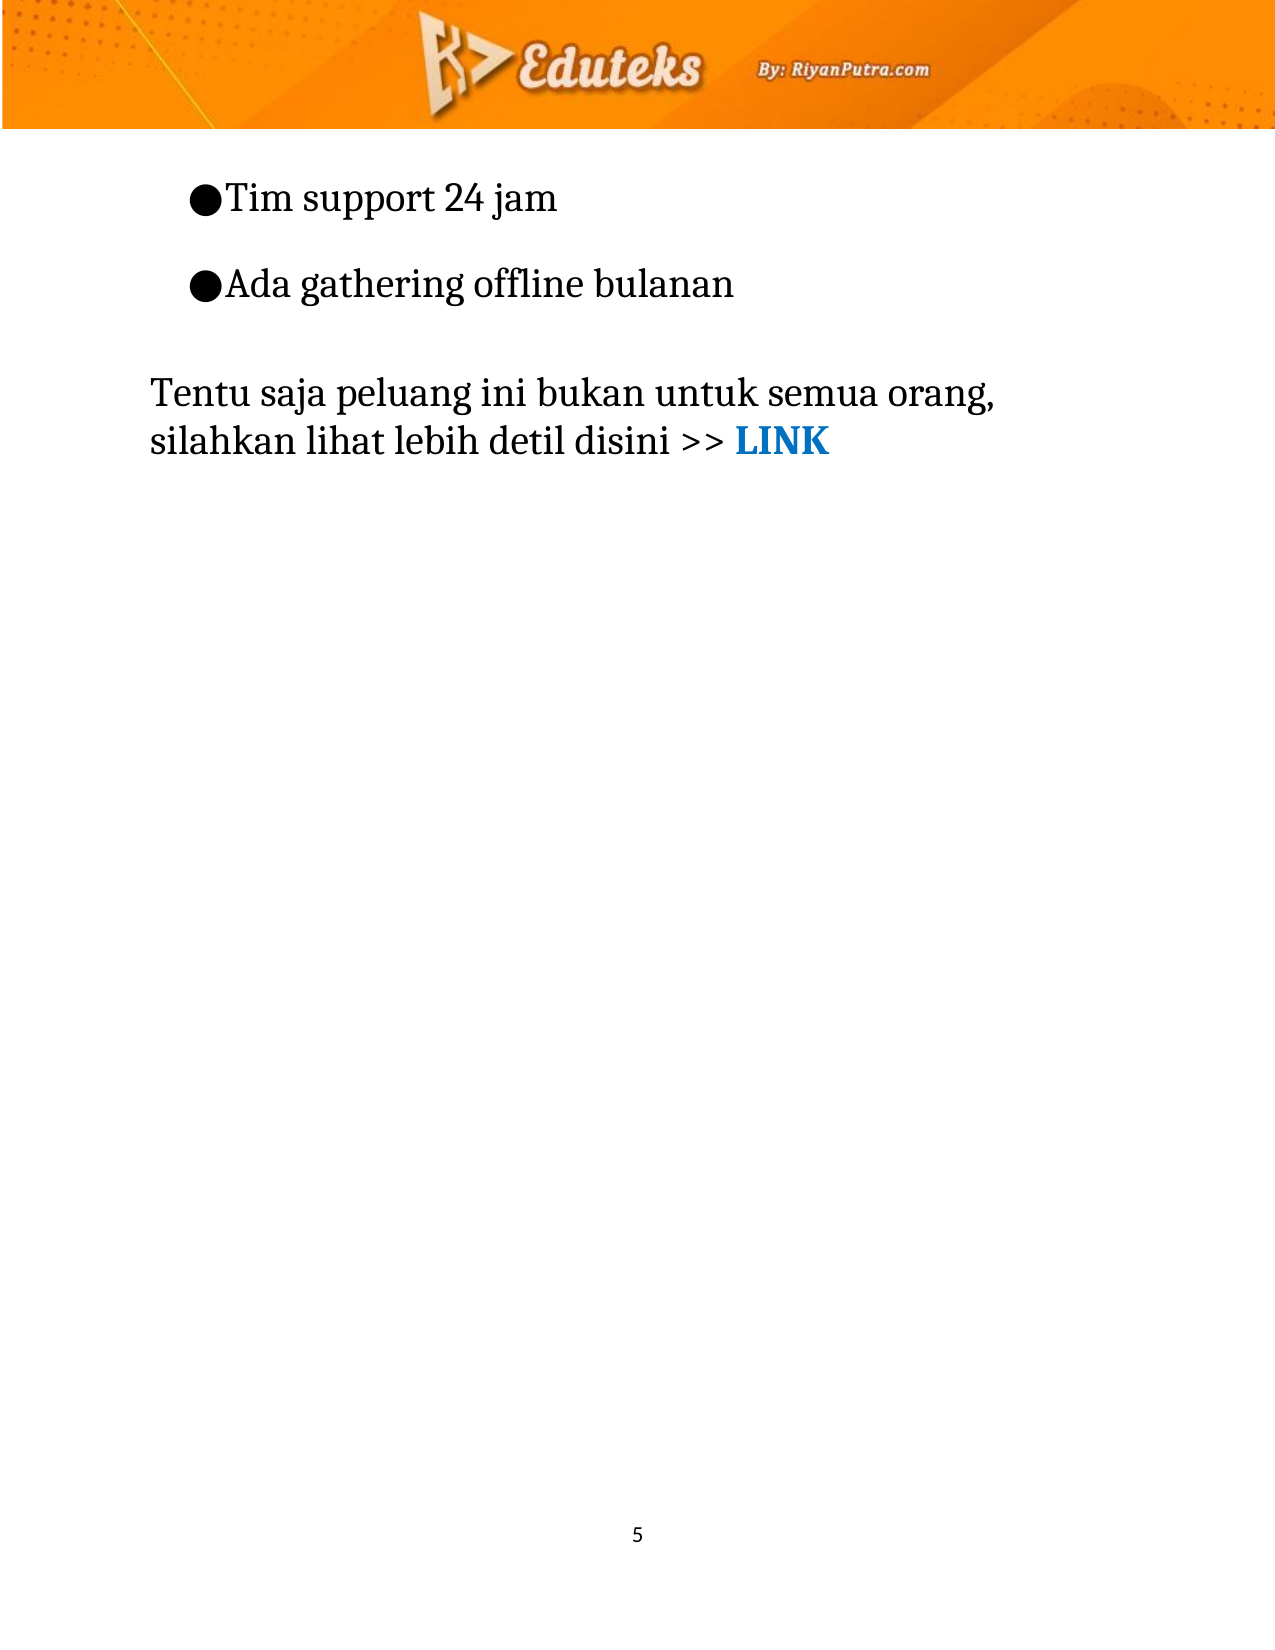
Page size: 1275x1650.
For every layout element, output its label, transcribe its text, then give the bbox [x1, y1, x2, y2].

list Ada gathering offline bulanan [187, 235, 1125, 321]
list Tim support 24 jam [187, 150, 1125, 235]
text Tentu saja peluang ini bukan untuk semua orang, silahkan lihat lebih detil disini >> LINK [150, 369, 1125, 464]
picture [2, 0, 1275, 129]
